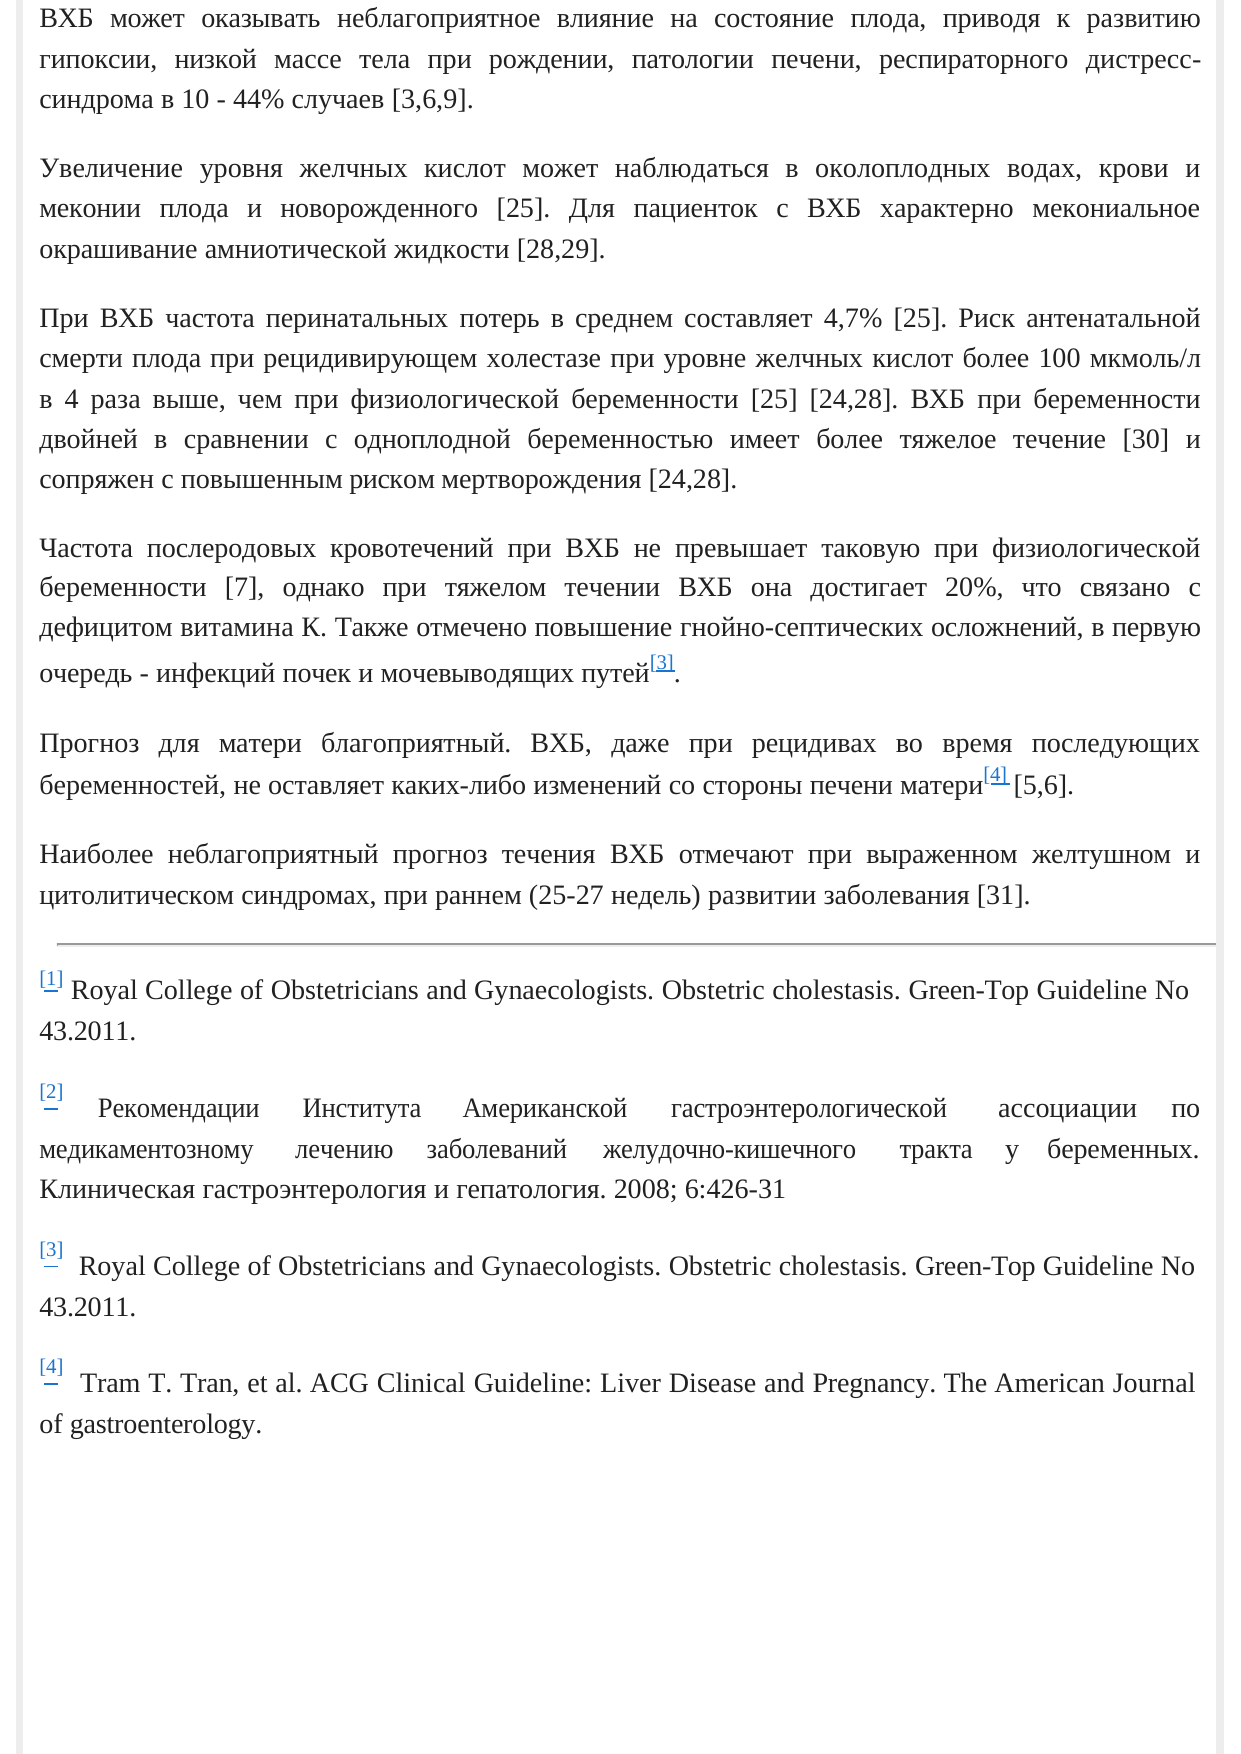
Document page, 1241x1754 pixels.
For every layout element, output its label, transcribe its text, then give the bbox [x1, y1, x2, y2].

text 43.2011. [39, 1014, 1236, 1047]
text При ВХБ частота перинатальных потерь в среднем составляет 4,7% [25]. Риск антенатальной смерти плода при рецидивирующем холестазе при уровне желчных кислот более 100 мкмоль/л в 4 раза выше, чем при физиологической беременности [25] [24,28]. ВХБ при беременности двойней в сравнении с одноплодной беременностью имеет более тяжелое течение [30] и сопряжен с повышенным риском мертворождения [24,28]. [39, 301, 1201, 495]
text [1] Royal College of Obstetricians and Gynaecologists. Obstetric cholestasis. Green-Top Guideline No [39, 971, 1236, 1006]
text Прогноз для матери благоприятный. ВХБ, даже при рецидивах во время последующих беременностей, не оставляет каких-либо изменений со стороны печени матери[4] [5,6]. [39, 726, 1201, 801]
text of gastroenterology. [39, 1407, 1236, 1439]
text Рекомендации Института Американской гастроэнтерологической ассоциации по [98, 1091, 1236, 1123]
text Tram Т. Tran, et al. ACG Clinical Guideline: Liver Disease and Pregnancy. The American Journal [80, 1366, 1236, 1399]
text 43.2011. [39, 1289, 1236, 1322]
text ВХБ может оказывать неблагоприятное влияние на состояние плода, приводя к развитию гипоксии, низкой массе тела при рождении, патологии печени, респираторного дистресс- синдрома в 10 - 44% случаев [3,6,9]. [39, 1, 1201, 115]
text [3] [39, 1237, 64, 1261]
text [2] [39, 1079, 64, 1103]
text медикаментозному лечению заболеваний желудочно-кишечного тракта у беременных. Клиническая гастроэнтерология и гепатология. 2008; 6:426-31 [39, 1132, 1201, 1204]
text Частота послеродовых кровотечений при ВХБ не превышает таковую при физиологической беременности [7], однако при тяжелом течении ВХБ она достигает 20%, что связано с дефицитом витамина К. Также отмечено повышение гнойно-септических осложнений, в первую очередь - инфекций почек и мочевыводящих путей[3]. [39, 531, 1201, 689]
text Наиболее неблагоприятный прогноз течения ВХБ отмечают при выраженном желтушном и цитолитическом синдромах, при раннем (25-27 недель) развитии заболевания [31]. [39, 837, 1201, 910]
text [4] [39, 1354, 64, 1378]
text Royal College of Obstetricians and Gynaecologists. Obstetric cholestasis. Green-Top Guideline No [78, 1249, 1236, 1281]
text Увеличение уровня желчных кислот может наблюдаться в околоплодных водах, крови и меконии плода и новорожденного [25]. Для пациенток с ВХБ характерно мекониальное окрашивание амниотической жидкости [28,29]. [39, 151, 1201, 264]
